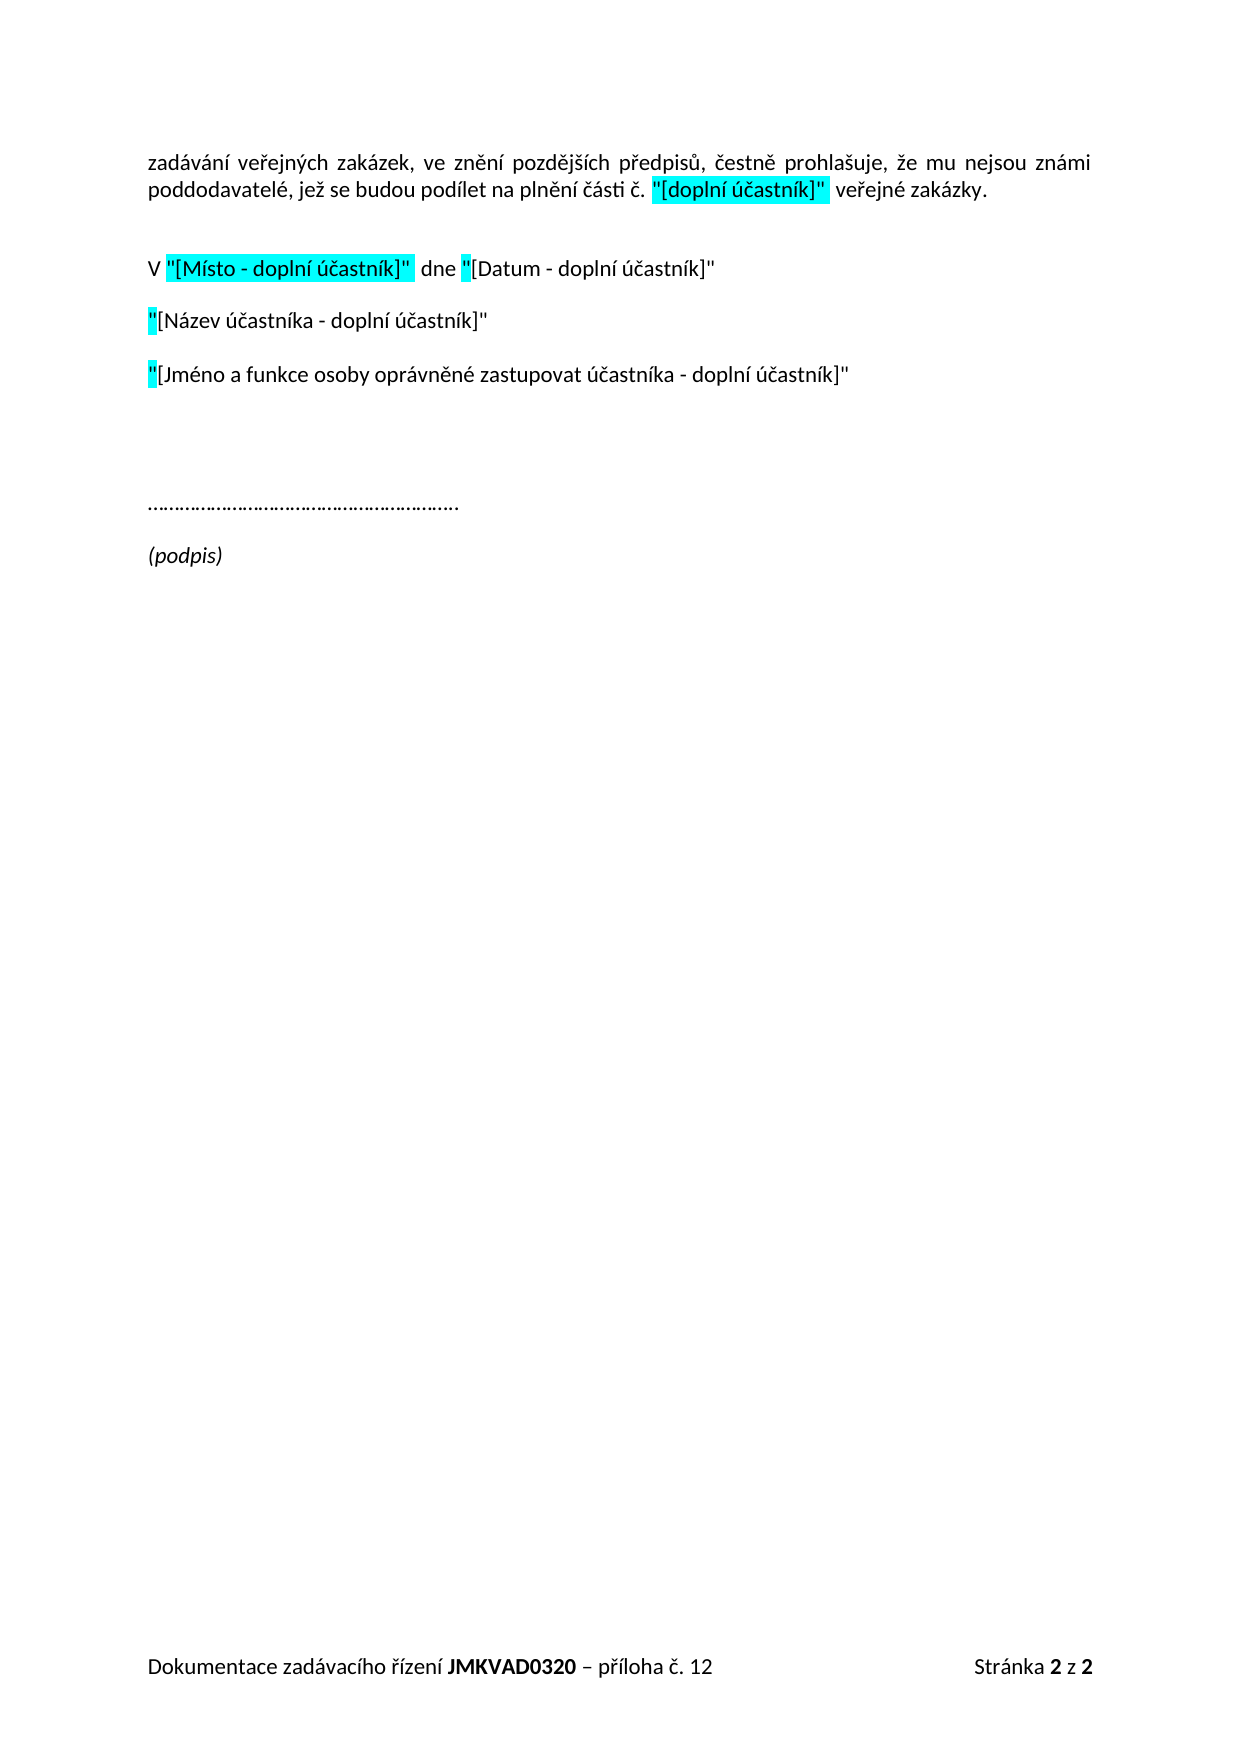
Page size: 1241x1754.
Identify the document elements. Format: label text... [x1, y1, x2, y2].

text V dne [148, 254, 166, 282]
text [148, 148, 1093, 204]
text V dne [415, 254, 461, 282]
text V dne [471, 254, 1093, 282]
text ………………………………………………….. [148, 488, 1093, 516]
text (podpis) [148, 541, 1093, 569]
